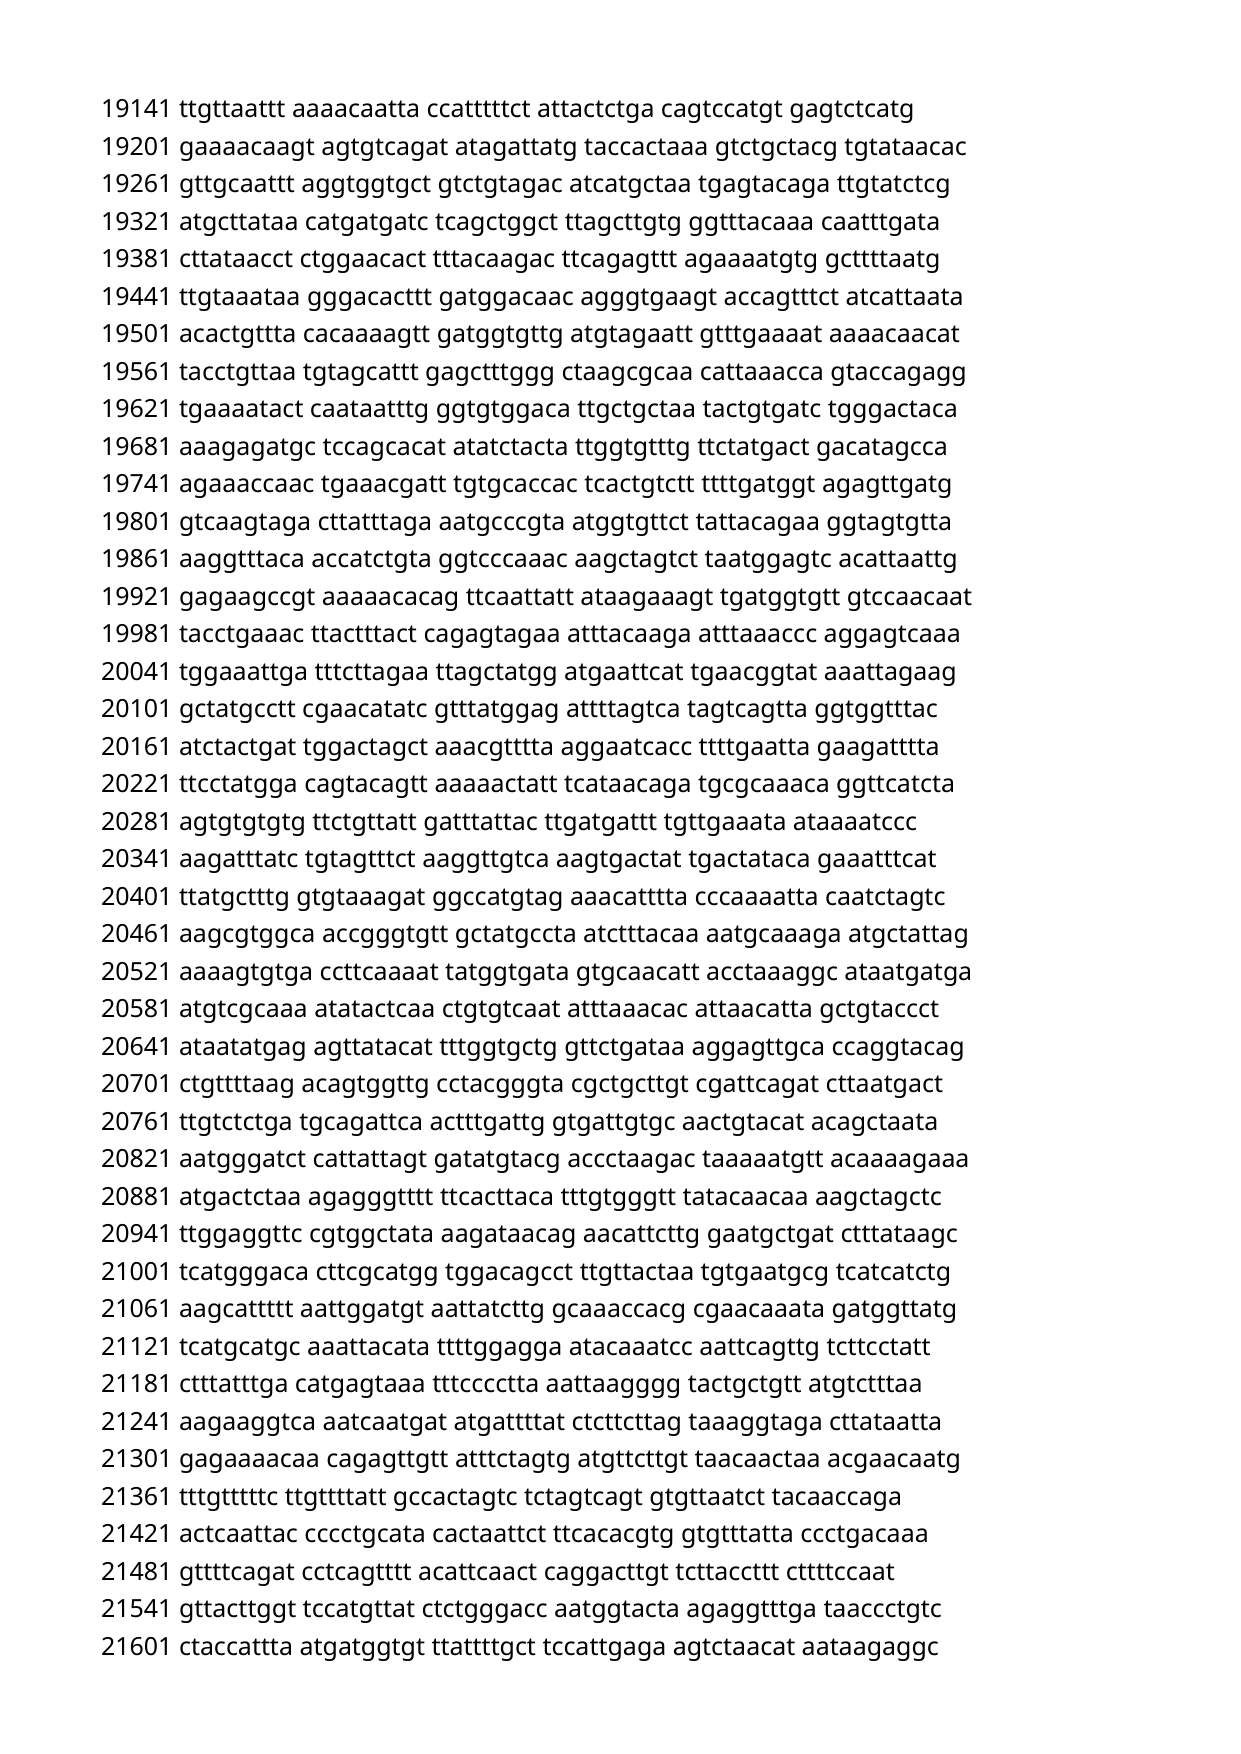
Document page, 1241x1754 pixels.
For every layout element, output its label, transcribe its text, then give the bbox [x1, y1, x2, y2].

text 20761 ttgtctctga tgcagattca actttgattg gtgattgtgc aactgtacat acagctaata [75, 1102, 1165, 1139]
text 19141 ttgttaattt aaaacaatta ccatttttct attactctga cagtccatgt gagtctcatg [75, 89, 1165, 127]
text 21541 gttacttggt tccatgttat ctctgggacc aatggtacta agaggtttga taaccctgtc [75, 1589, 1165, 1627]
text 21421 actcaattac cccctgcata cactaattct ttcacacgtg gtgtttatta ccctgacaaa [75, 1514, 1165, 1552]
text 21061 aagcattttt aattggatgt aattatcttg gcaaaccacg cgaacaaata gatggttatg [75, 1289, 1165, 1327]
text 19861 aaggtttaca accatctgta ggtcccaaac aagctagtct taatggagtc acattaattg [75, 539, 1165, 577]
text 20881 atgactctaa agagggtttt ttcacttaca tttgtgggtt tatacaacaa aagctagctc [75, 1177, 1165, 1214]
text 19801 gtcaagtaga cttatttaga aatgcccgta atggtgttct tattacagaa ggtagtgtta [75, 502, 1165, 539]
text 21361 tttgtttttc ttgttttatt gccactagtc tctagtcagt gtgttaatct tacaaccaga [75, 1477, 1165, 1514]
text 20101 gctatgcctt cgaacatatc gtttatggag attttagtca tagtcagtta ggtggtttac [75, 689, 1165, 727]
text 19261 gttgcaattt aggtggtgct gtctgtagac atcatgctaa tgagtacaga ttgtatctcg [75, 164, 1165, 202]
text 20041 tggaaattga tttcttagaa ttagctatgg atgaattcat tgaacggtat aaattagaag [75, 652, 1165, 689]
text 19441 ttgtaaataa gggacacttt gatggacaac agggtgaagt accagtttct atcattaata [75, 277, 1165, 314]
text 20281 agtgtgtgtg ttctgttatt gatttattac ttgatgattt tgttgaaata ataaaatccc [75, 802, 1165, 839]
text 20701 ctgttttaag acagtggttg cctacgggta cgctgcttgt cgattcagat cttaatgact [75, 1064, 1165, 1102]
text 21481 gttttcagat cctcagtttt acattcaact caggacttgt tcttaccttt cttttccaat [75, 1552, 1165, 1589]
text 21241 aagaaggtca aatcaatgat atgattttat ctcttcttag taaaggtaga cttataatta [75, 1402, 1165, 1439]
text 21001 tcatgggaca cttcgcatgg tggacagcct ttgttactaa tgtgaatgcg tcatcatctg [75, 1252, 1165, 1289]
text 21181 ctttatttga catgagtaaa tttcccctta aattaagggg tactgctgtt atgtctttaa [75, 1364, 1165, 1402]
text 20401 ttatgctttg gtgtaaagat ggccatgtag aaacatttta cccaaaatta caatctagtc [75, 877, 1165, 914]
text 21601 ctaccattta atgatggtgt ttattttgct tccattgaga agtctaacat aataagaggc [75, 1627, 1165, 1664]
text 20341 aagatttatc tgtagtttct aaggttgtca aagtgactat tgactataca gaaatttcat [75, 839, 1165, 877]
text 20581 atgtcgcaaa atatactcaa ctgtgtcaat atttaaacac attaacatta gctgtaccct [75, 989, 1165, 1027]
text 19321 atgcttataa catgatgatc tcagctggct ttagcttgtg ggtttacaaa caatttgata [75, 202, 1165, 239]
text 21301 gagaaaacaa cagagttgtt atttctagtg atgttcttgt taacaactaa acgaacaatg [75, 1439, 1165, 1477]
text 19201 gaaaacaagt agtgtcagat atagattatg taccactaaa gtctgctacg tgtataacac [75, 127, 1165, 164]
text 20161 atctactgat tggactagct aaacgtttta aggaatcacc ttttgaatta gaagatttta [75, 727, 1165, 764]
text 20221 ttcctatgga cagtacagtt aaaaactatt tcataacaga tgcgcaaaca ggttcatcta [75, 764, 1165, 802]
text 19681 aaagagatgc tccagcacat atatctacta ttggtgtttg ttctatgact gacatagcca [75, 427, 1165, 464]
text 19621 tgaaaatact caataatttg ggtgtggaca ttgctgctaa tactgtgatc tgggactaca [75, 389, 1165, 427]
text 19561 tacctgttaa tgtagcattt gagctttggg ctaagcgcaa cattaaacca gtaccagagg [75, 352, 1165, 389]
text 20941 ttggaggttc cgtggctata aagataacag aacattcttg gaatgctgat ctttataagc [75, 1214, 1165, 1252]
text 19921 gagaagccgt aaaaacacag ttcaattatt ataagaaagt tgatggtgtt gtccaacaat [75, 577, 1165, 614]
text 21121 tcatgcatgc aaattacata ttttggagga atacaaatcc aattcagttg tcttcctatt [75, 1327, 1165, 1364]
text 19981 tacctgaaac ttactttact cagagtagaa atttacaaga atttaaaccc aggagtcaaa [75, 614, 1165, 652]
text 20521 aaaagtgtga ccttcaaaat tatggtgata gtgcaacatt acctaaaggc ataatgatga [75, 952, 1165, 989]
text 20641 ataatatgag agttatacat tttggtgctg gttctgataa aggagttgca ccaggtacag [75, 1027, 1165, 1064]
text 19501 acactgttta cacaaaagtt gatggtgttg atgtagaatt gtttgaaaat aaaacaacat [75, 314, 1165, 352]
text 20821 aatgggatct cattattagt gatatgtacg accctaagac taaaaatgtt acaaaagaaa [75, 1139, 1165, 1177]
text 19381 cttataacct ctggaacact tttacaagac ttcagagttt agaaaatgtg gcttttaatg [75, 239, 1165, 277]
text 20461 aagcgtggca accgggtgtt gctatgccta atctttacaa aatgcaaaga atgctattag [75, 914, 1165, 952]
text 19741 agaaaccaac tgaaacgatt tgtgcaccac tcactgtctt ttttgatggt agagttgatg [75, 464, 1165, 502]
